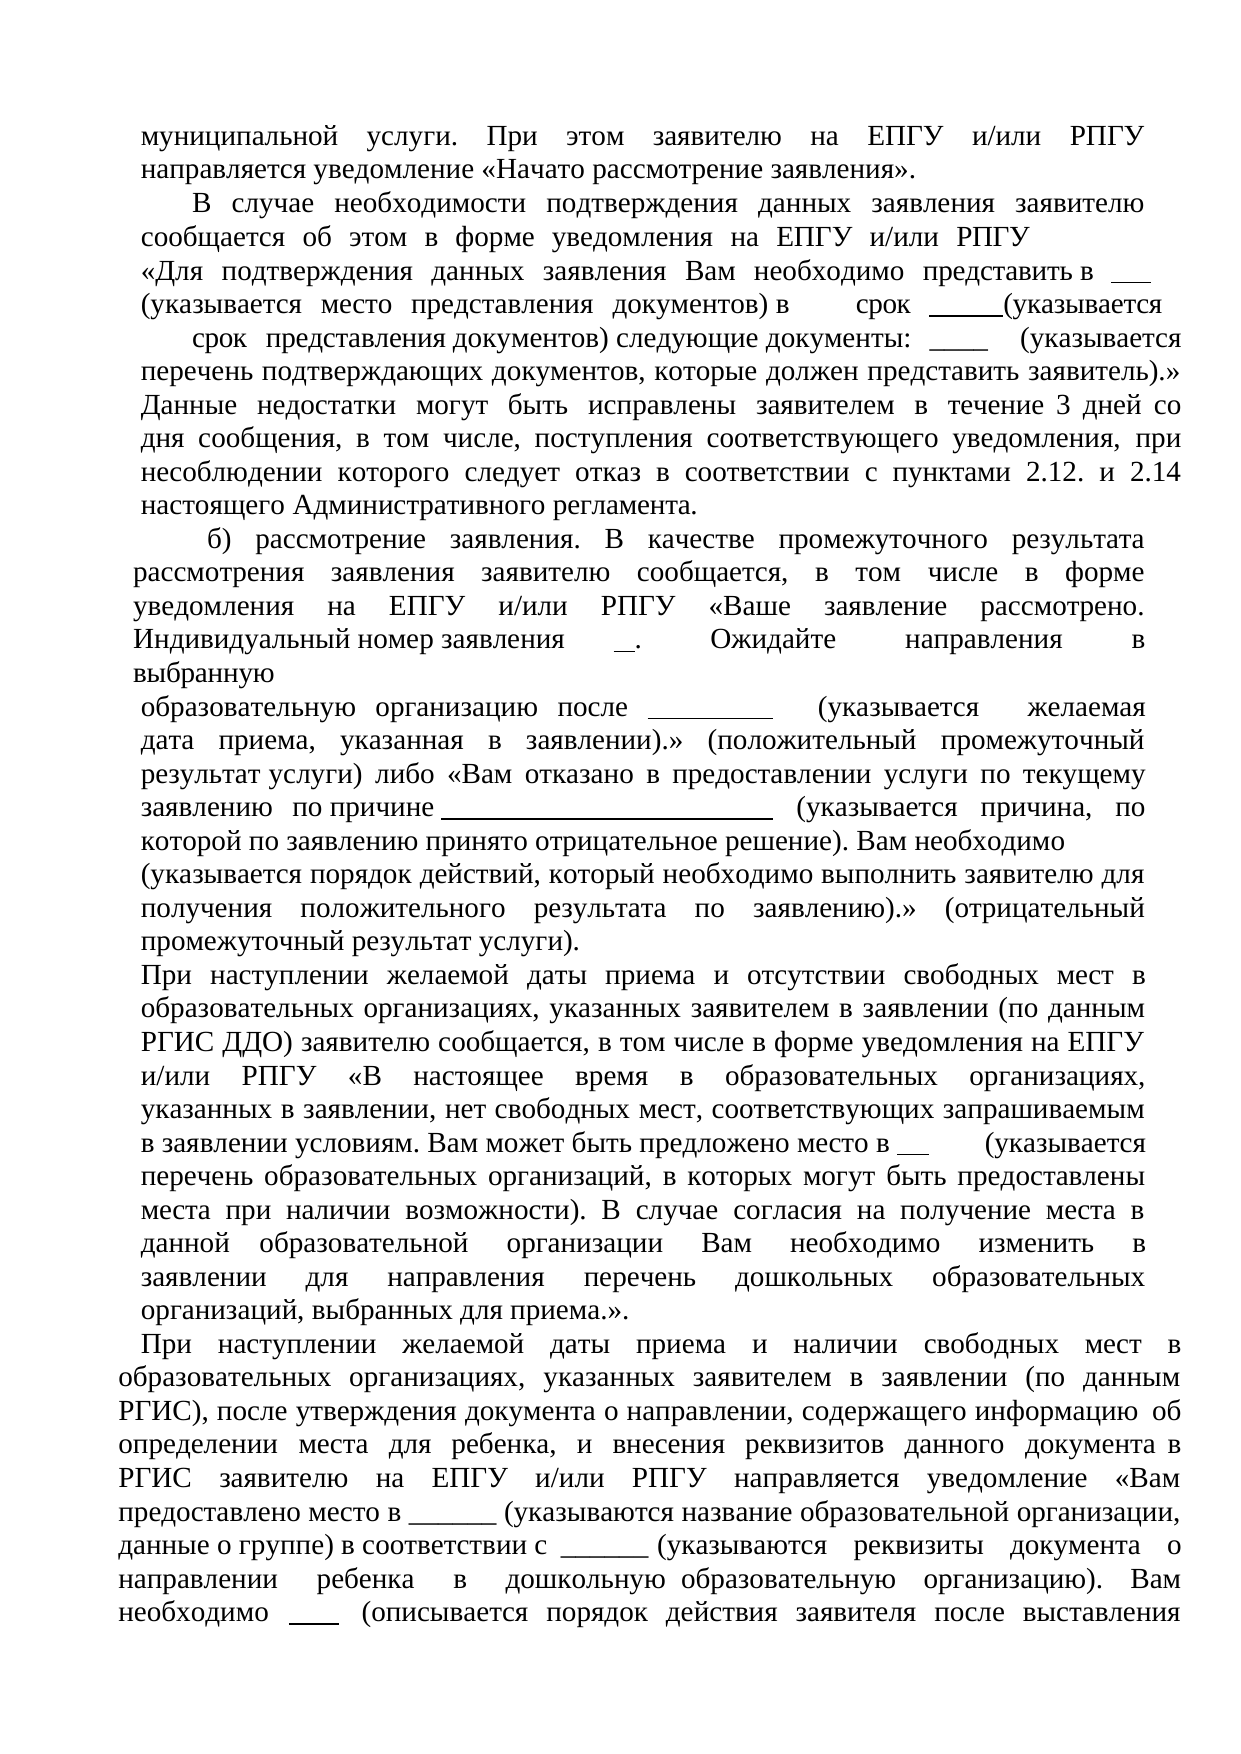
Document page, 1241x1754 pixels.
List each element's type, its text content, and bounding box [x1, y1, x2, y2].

text «Для подтверждения данных заявления Вам необходимо представить в (указывается место представления документов) в срок (указывается срок представления документов) следующие документы: ____ (указывается перечень подтверждающих документов, которые должен представить заявитель).» Данные недостатки могут быть исправлены заявителем в течение 3 дней со дня сообщения, в том числе, поступления соответствующего уведомления, при несоблюдении которого следует отказ в соответствии с пунктами 2.12. и 2.14 настоящего Административного регламента. [141, 253, 1181, 521]
list образовательную организацию после (указывается желаемая дата приема, указанная в заявлении).» (положительный промежуточный результат услуги) либо «Вам отказано в предоставлении услуги по текущему заявлению по причине (указывается причина, по которой по заявлению принято отрицательное решение). Вам необходимо (указывается порядок действий, который необходимо выполнить заявителю для получения положительного результата по заявлению).» (отрицательный промежуточный результат услуги). [141, 689, 1146, 957]
text При наступлении желаемой даты приема и отсутствии свободных мест в образовательных организациях, указанных заявителем в заявлении (по данным РГИС ДДО) заявителю сообщается, в том числе в форме уведомления на ЕПГУ и/или РПГУ «В настоящее время в образовательных организациях, указанных в заявлении, нет свободных мест, соответствующих запрашиваемым в заявлении условиям. Вам может быть предложено место в (указывается перечень образовательных организаций, в которых могут быть предоставлены места при наличии возможности). В случае согласия на получение места в данной образовательной организации Вам необходимо изменить в заявлении для направления перечень дошкольных образовательных организаций, выбранных для приема.». [141, 957, 1146, 1326]
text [141, 118, 1146, 185]
text В случае необходимости подтверждения данных заявления заявителю сообщается об этом в форме уведомления на ЕПГУ и/или РПГУ [141, 185, 1146, 252]
text б) рассмотрение заявления. В качестве промежуточного результата рассмотрения заявления заявителю сообщается, в том числе в форме уведомления на ЕПГУ и/или РПГУ «Ваше заявление рассмотрено. Индивидуальный номер заявления . Ожидайте направления в выбранную [133, 521, 1145, 689]
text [118, 1326, 1181, 1628]
